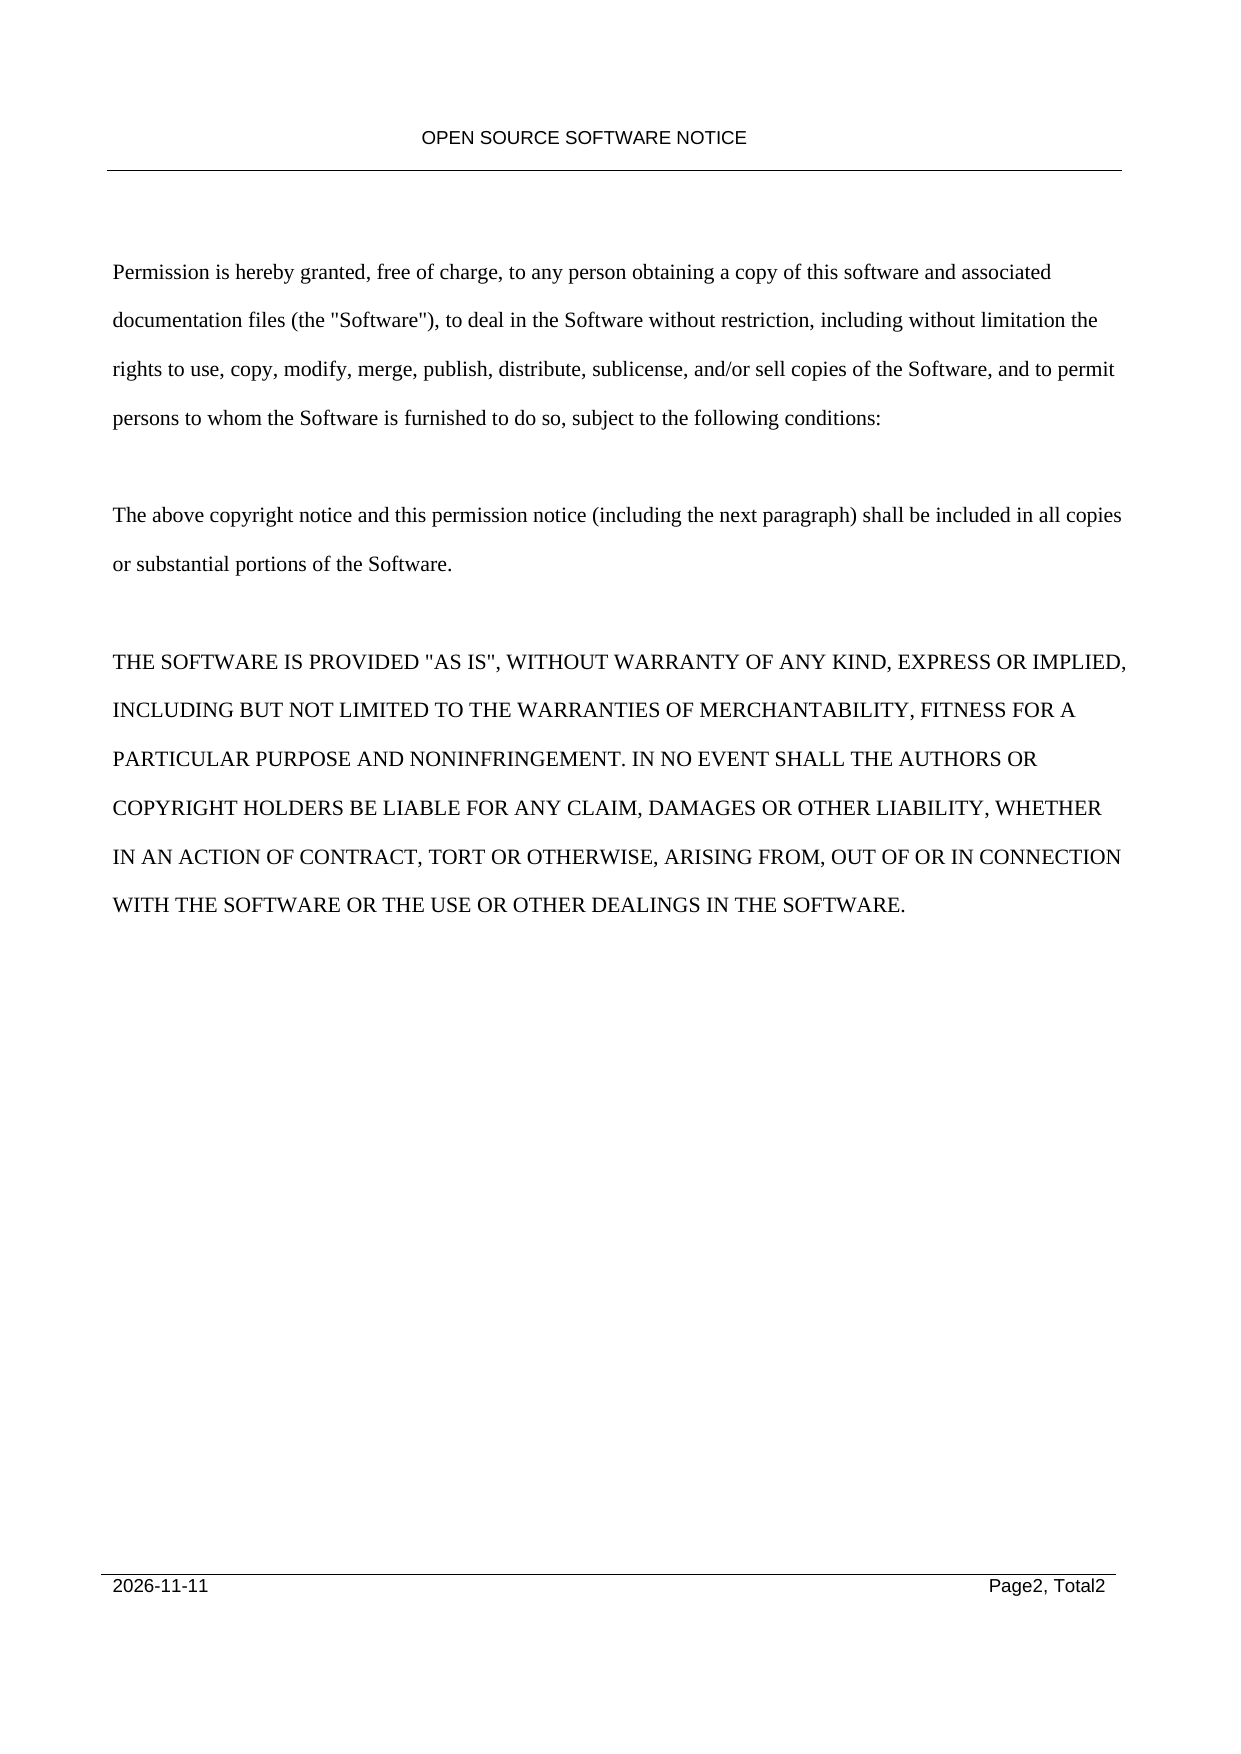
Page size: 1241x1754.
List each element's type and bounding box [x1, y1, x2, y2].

text [112, 206, 1128, 1019]
